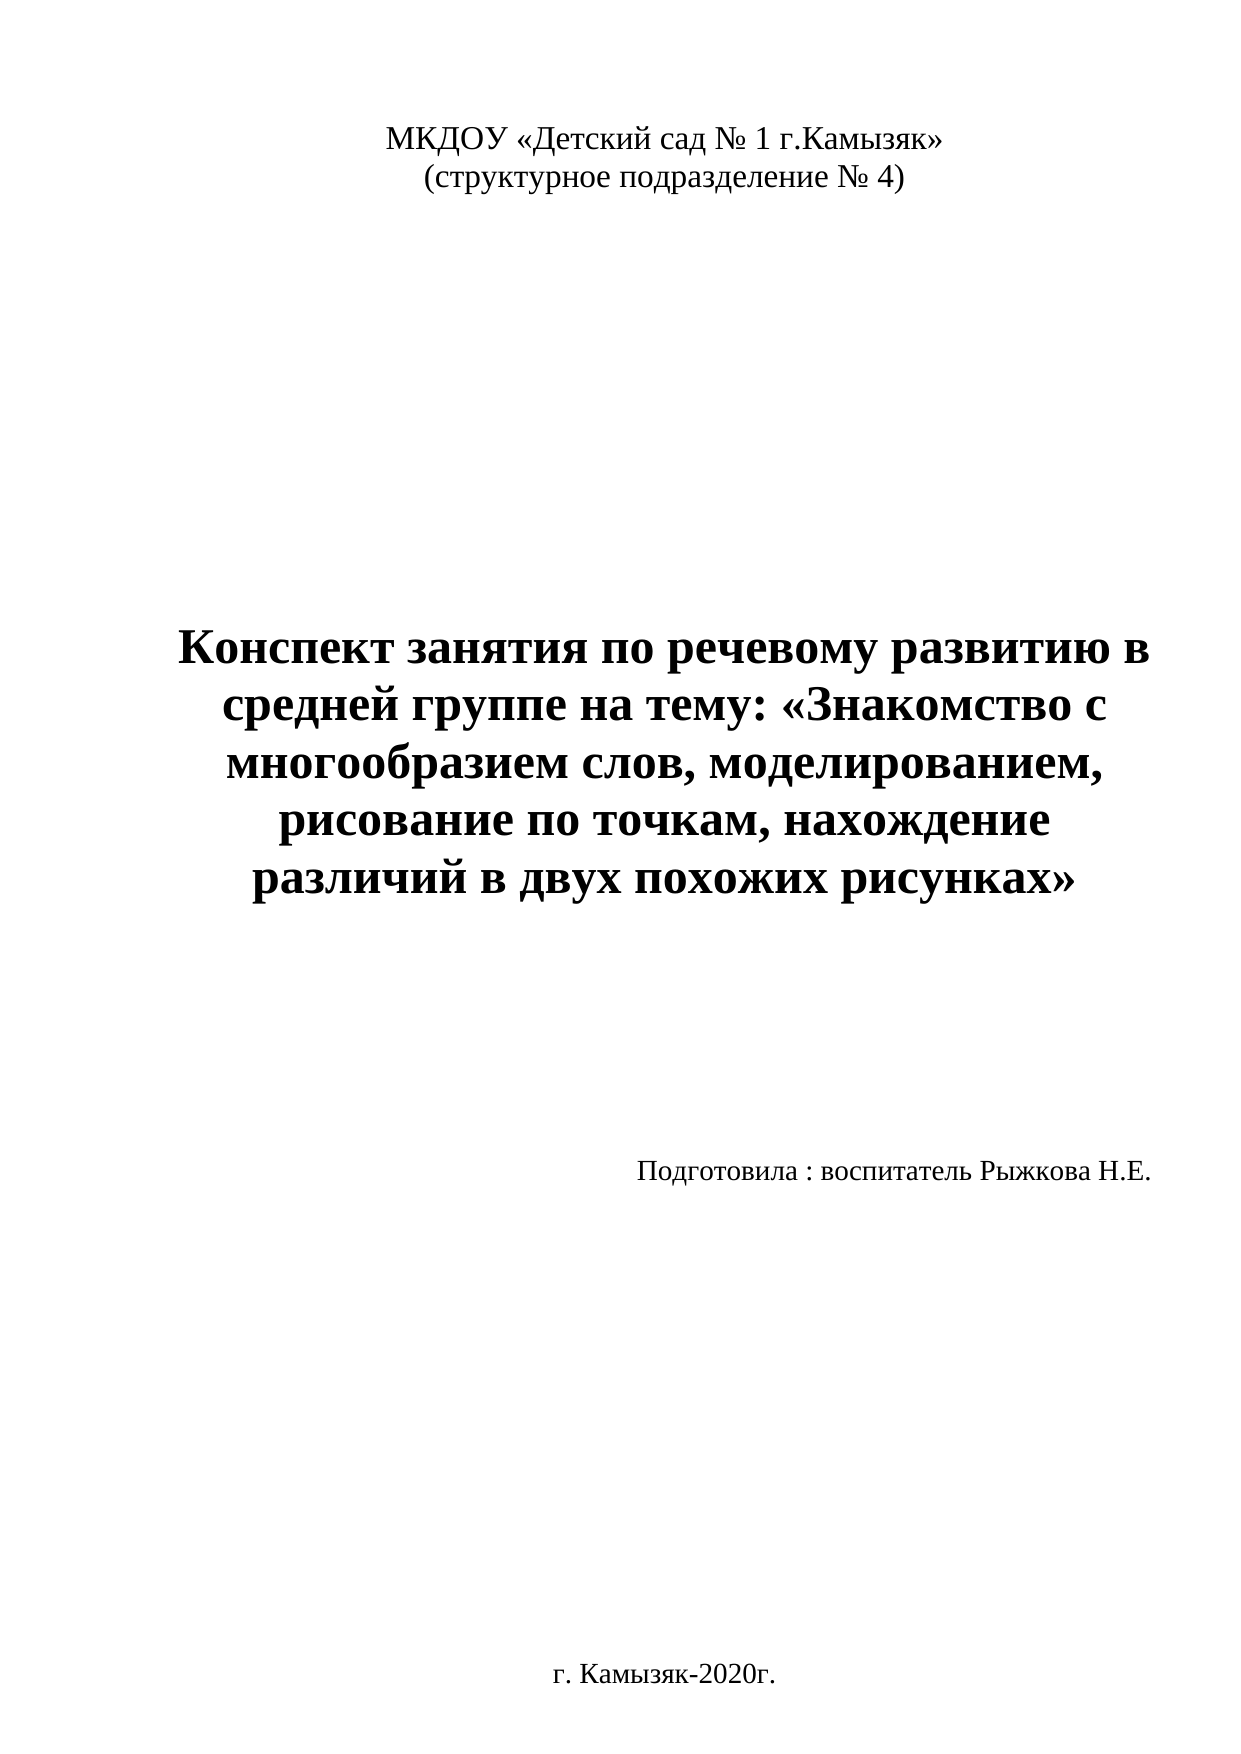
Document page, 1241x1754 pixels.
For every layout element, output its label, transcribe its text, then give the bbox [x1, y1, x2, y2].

text МКДОУ «Детский сад № 1 г.Камызяк» [177, 118, 1152, 156]
text Подготовила : воспитатель Рыжкова Н.Е. [177, 1153, 1152, 1187]
text г. Камызяк-2020г. [177, 1656, 1152, 1690]
text (структурное подразделение № 4) [177, 156, 1152, 195]
text Конспект занятия по речевому развитию в средней группе на тему: «Знакомство с многообразием слов, моделированием, рисование по точкам, нахождение различий в двух похожих рисунках» [177, 616, 1152, 904]
